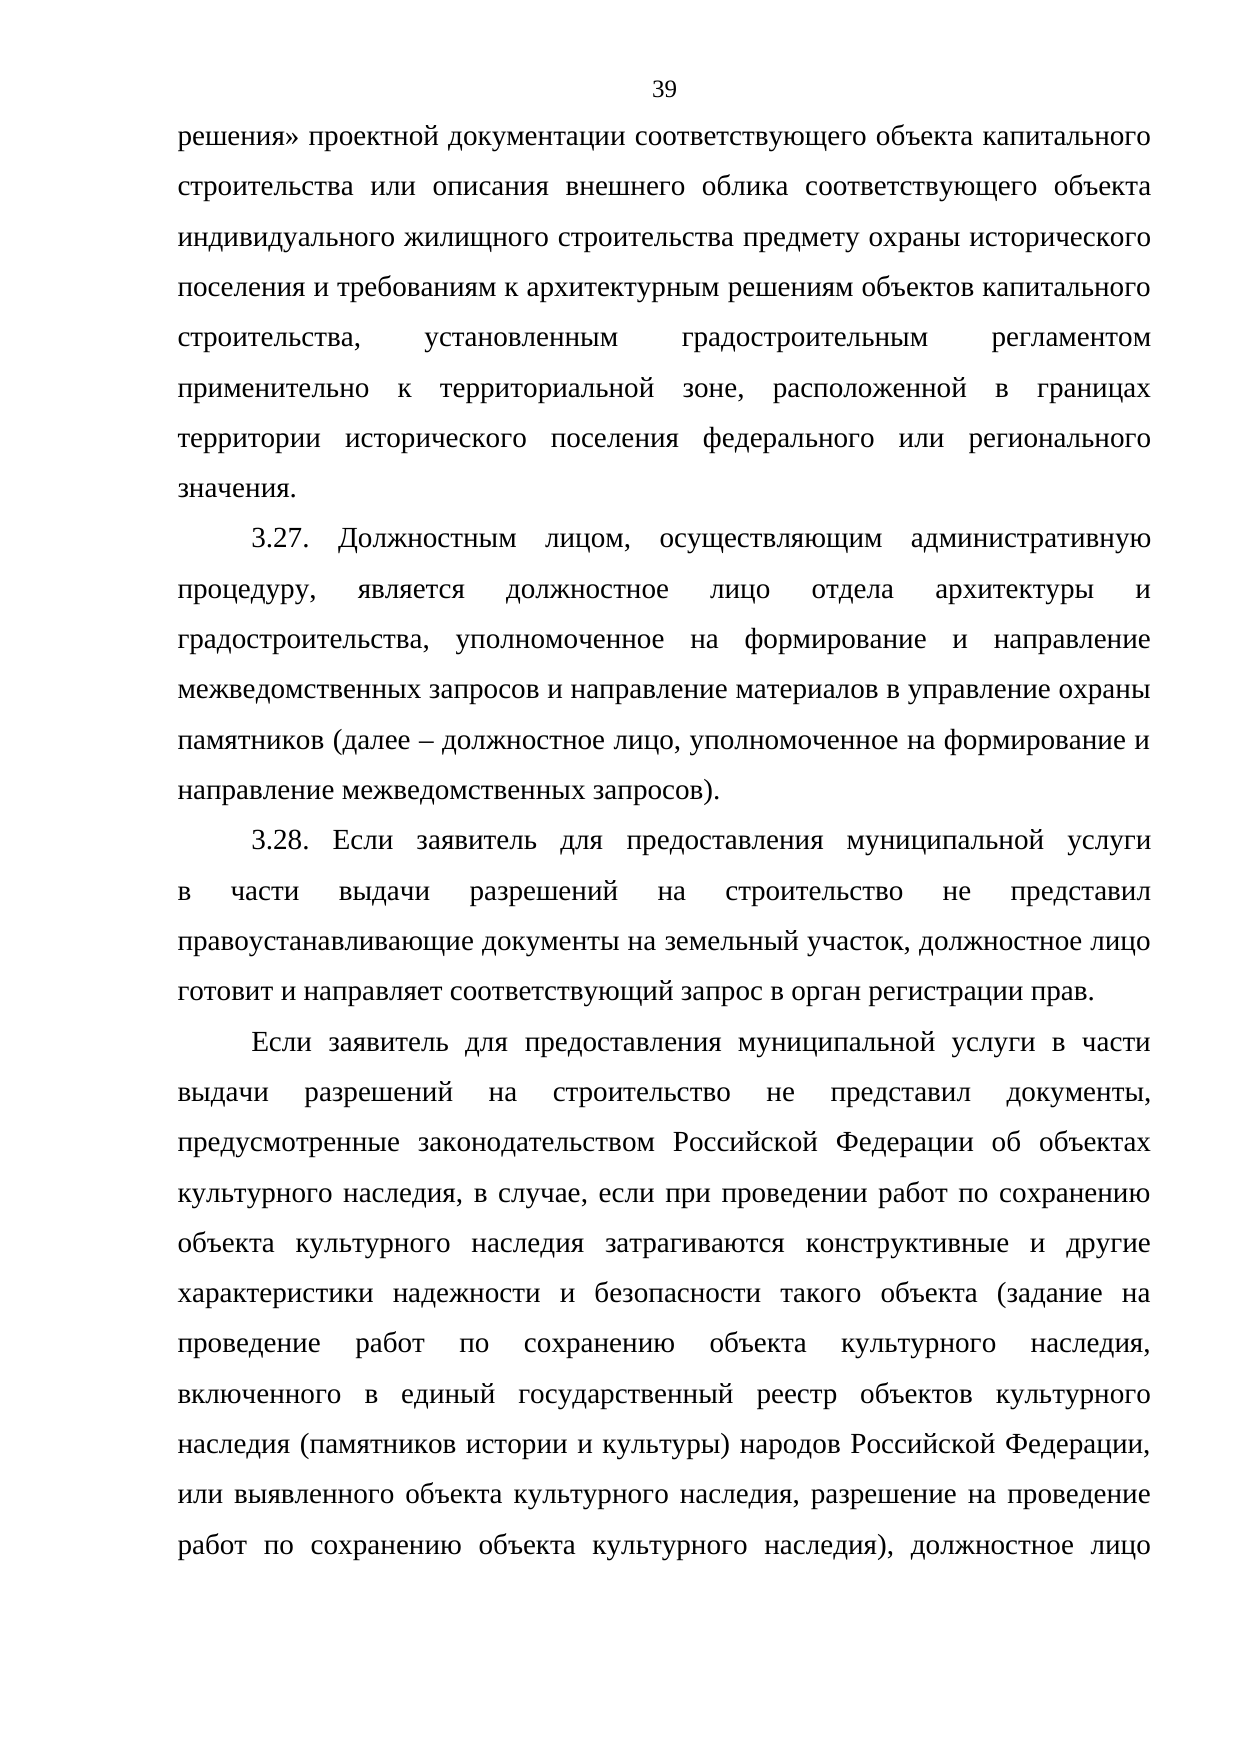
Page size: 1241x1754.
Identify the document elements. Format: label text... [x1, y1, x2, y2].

text 3.28. Если заявитель для предоставления муниципальной услуги в части выдачи разрешений на строительство не представил правоустанавливающие документы на земельный участок, должностное лицо готовит и направляет соответствующий запрос в орган регистрации прав. [177, 822, 1152, 1007]
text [177, 118, 1152, 504]
text 3.27. Должностным лицом, осуществляющим административную процедуру, является должностное лицо отдела архитектуры и градостроительства, уполномоченное на формирование и направление межведомственных запросов и направление материалов в управление охраны памятников (далее – должностное лицо, уполномоченное на формирование и направление межведомственных запросов). [177, 521, 1152, 806]
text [177, 1024, 1152, 1560]
